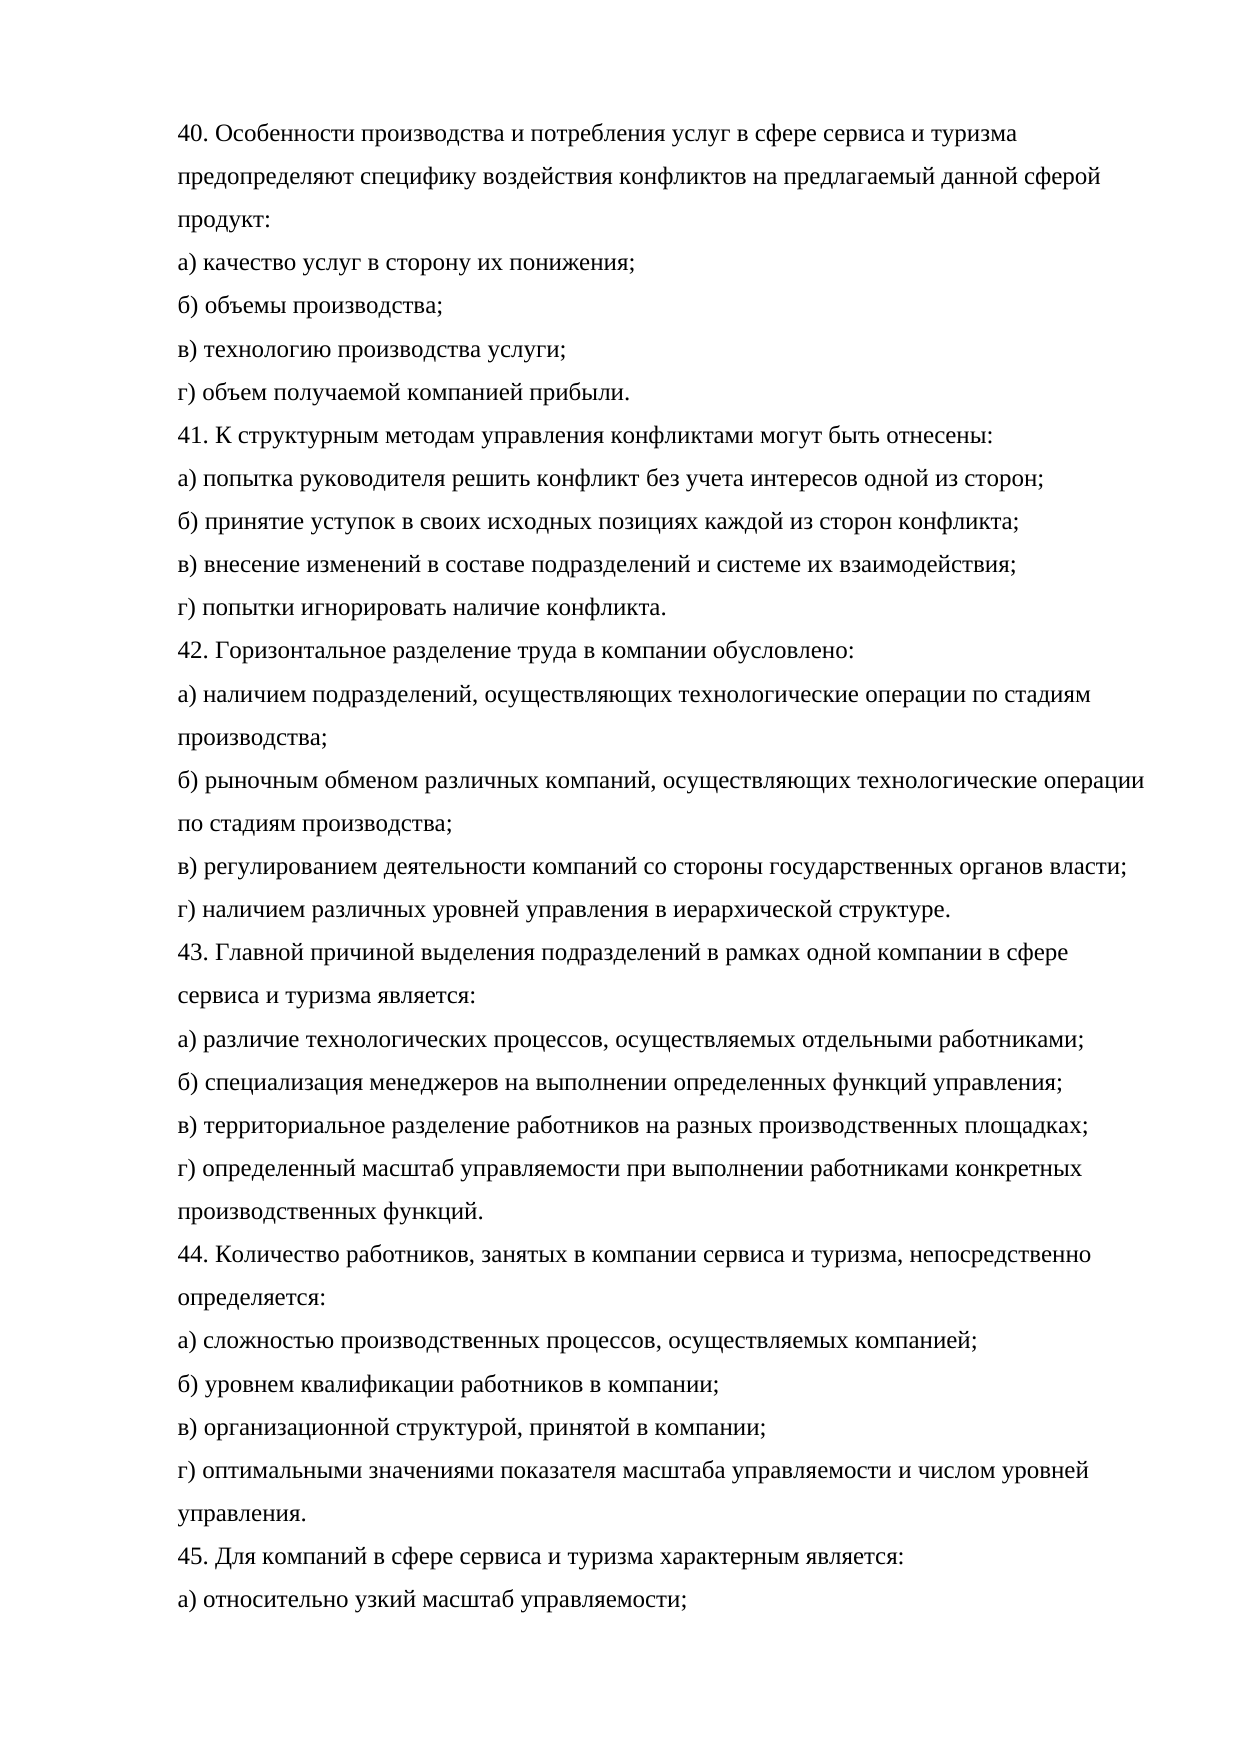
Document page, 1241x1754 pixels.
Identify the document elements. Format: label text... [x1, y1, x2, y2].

text б) рыночным обменом различных компаний, осуществляющих технологические операции по стадиям производства; [177, 765, 1152, 837]
text г) определенный масштаб управляемости при выполнении работниками конкретных производственных функций. [177, 1153, 1152, 1225]
text г) попытки игнорировать наличие конфликта. [177, 592, 1152, 621]
text а) различие технологических процессов, осуществляемых отдельными работниками; [177, 1024, 1152, 1052]
text в) организационной структурой, принятой в компании; [177, 1412, 1152, 1441]
text а) качество услуг в сторону их понижения; [177, 247, 1152, 276]
text б) объемы производства; [177, 291, 1152, 319]
text 45. Для компаний в сфере сервиса и туризма характерным является: [177, 1541, 1152, 1570]
text г) оптимальными значениями показателя масштаба управляемости и числом уровней управления. [177, 1455, 1152, 1527]
text 44. Количество работников, занятых в компании сервиса и туризма, непосредственно определяется: [177, 1239, 1152, 1311]
text а) относительно узкий масштаб управляемости; [177, 1584, 1152, 1613]
text б) уровнем квалификации работников в компании; [177, 1369, 1152, 1397]
text г) объем получаемой компанией прибыли. [177, 377, 1152, 406]
text а) сложностью производственных процессов, осуществляемых компанией; [177, 1326, 1152, 1354]
text в) территориальное разделение работников на разных производственных площадках; [177, 1110, 1152, 1139]
text 43. Главной причиной выделения подразделений в рамках одной компании в сфере сервиса и туризма является: [177, 937, 1152, 1009]
text а) попытка руководителя решить конфликт без учета интересов одной из сторон; [177, 463, 1152, 492]
text б) специализация менеджеров на выполнении определенных функций управления; [177, 1067, 1152, 1096]
text б) принятие уступок в своих исходных позициях каждой из сторон конфликта; [177, 506, 1152, 535]
text в) технологию производства услуги; [177, 334, 1152, 362]
text г) наличием различных уровней управления в иерархической структуре. [177, 894, 1152, 923]
text 41. К структурным методам управления конфликтами могут быть отнесены: [177, 420, 1152, 449]
text 42. Горизонтальное разделение труда в компании обусловлено: [177, 636, 1152, 664]
text в) внесение изменений в составе подразделений и системе их взаимодействия; [177, 549, 1152, 578]
text в) регулированием деятельности компаний со стороны государственных органов власти; [177, 851, 1152, 880]
text а) наличием подразделений, осуществляющих технологические операции по стадиям производства; [177, 679, 1152, 751]
text 40. Особенности производства и потребления услуг в сфере сервиса и туризма предопределяют специфику воздействия конфликтов на предлагаемый данной сферой продукт: [177, 118, 1152, 233]
